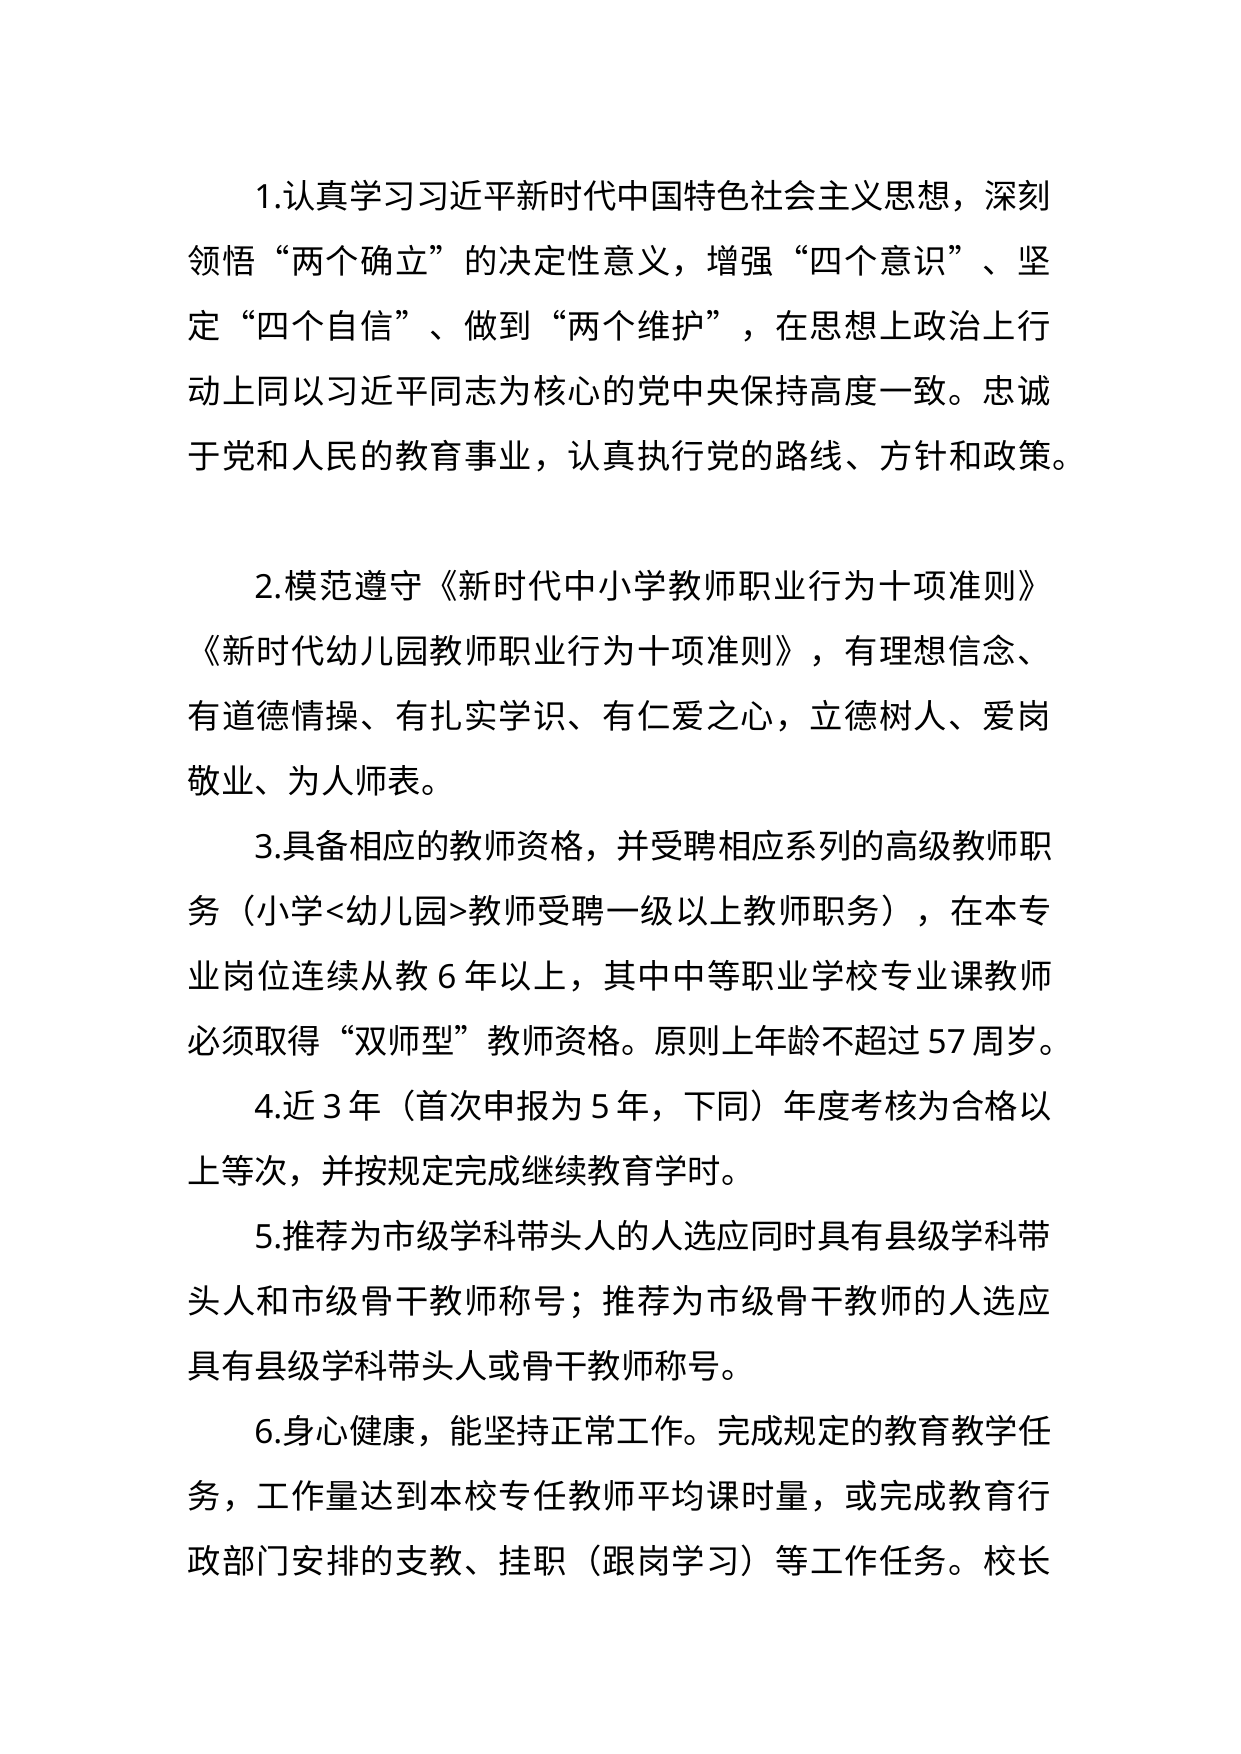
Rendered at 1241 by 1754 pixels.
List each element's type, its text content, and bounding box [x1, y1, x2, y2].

text 3.具备相应的教师资格，并受聘相应系列的高级教师职务（小学<幼儿园>教师受聘一级以上教师职务），在本专业岗位连续从教6年以上，其中中等职业学校专业课教师必须取得“双师型”教师资格。原则上年龄不超过57周岁。 [187, 812, 1053, 1072]
text 5.推荐为市级学科带头人的人选应同时具有县级学科带头人和市级骨干教师称号；推荐为市级骨干教师的人选应具有县级学科带头人或骨干教师称号。 [187, 1202, 1053, 1397]
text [187, 1397, 1053, 1592]
text 2.模范遵守《新时代中小学教师职业行为十项准则》《新时代幼儿园教师职业行为十项准则》，有理想信念、有道德情操、有扎实学识、有仁爱之心，立德树人、爱岗敬业、为人师表。 [187, 552, 1053, 812]
text 4.近3年（首次申报为5年，下同）年度考核为合格以上等次，并按规定完成继续教育学时。 [187, 1072, 1053, 1202]
text 1.认真学习习近平新时代中国特色社会主义思想，深刻领悟“两个确立”的决定性意义，增强“四个意识”、坚定“四个自信”、做到“两个维护”，在思想上政治上行动上同以习近平同志为核心的党中央保持高度一致。忠诚于党和人民的教育事业，认真执行党的路线、方针和政策。 [187, 162, 1053, 552]
